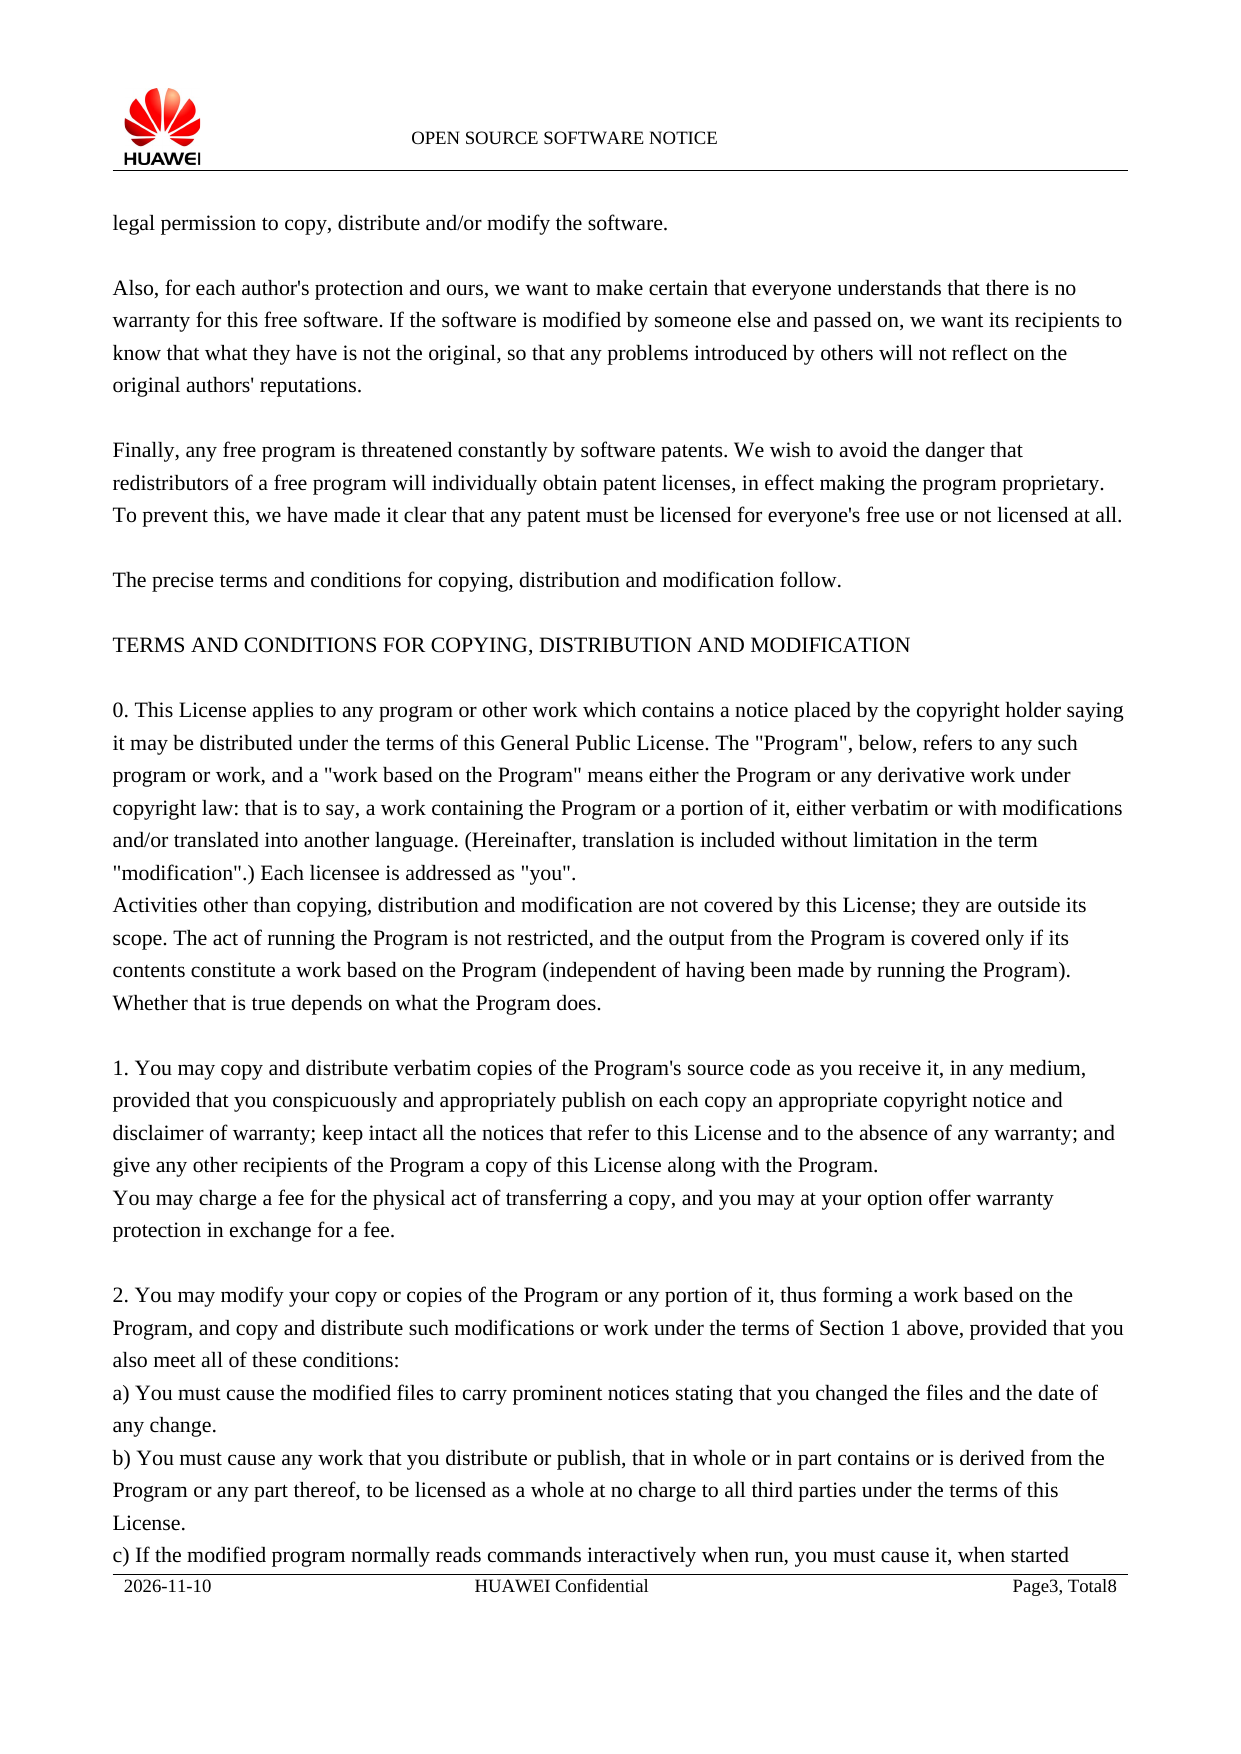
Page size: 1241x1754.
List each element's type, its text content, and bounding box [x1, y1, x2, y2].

picture [124, 88, 201, 165]
